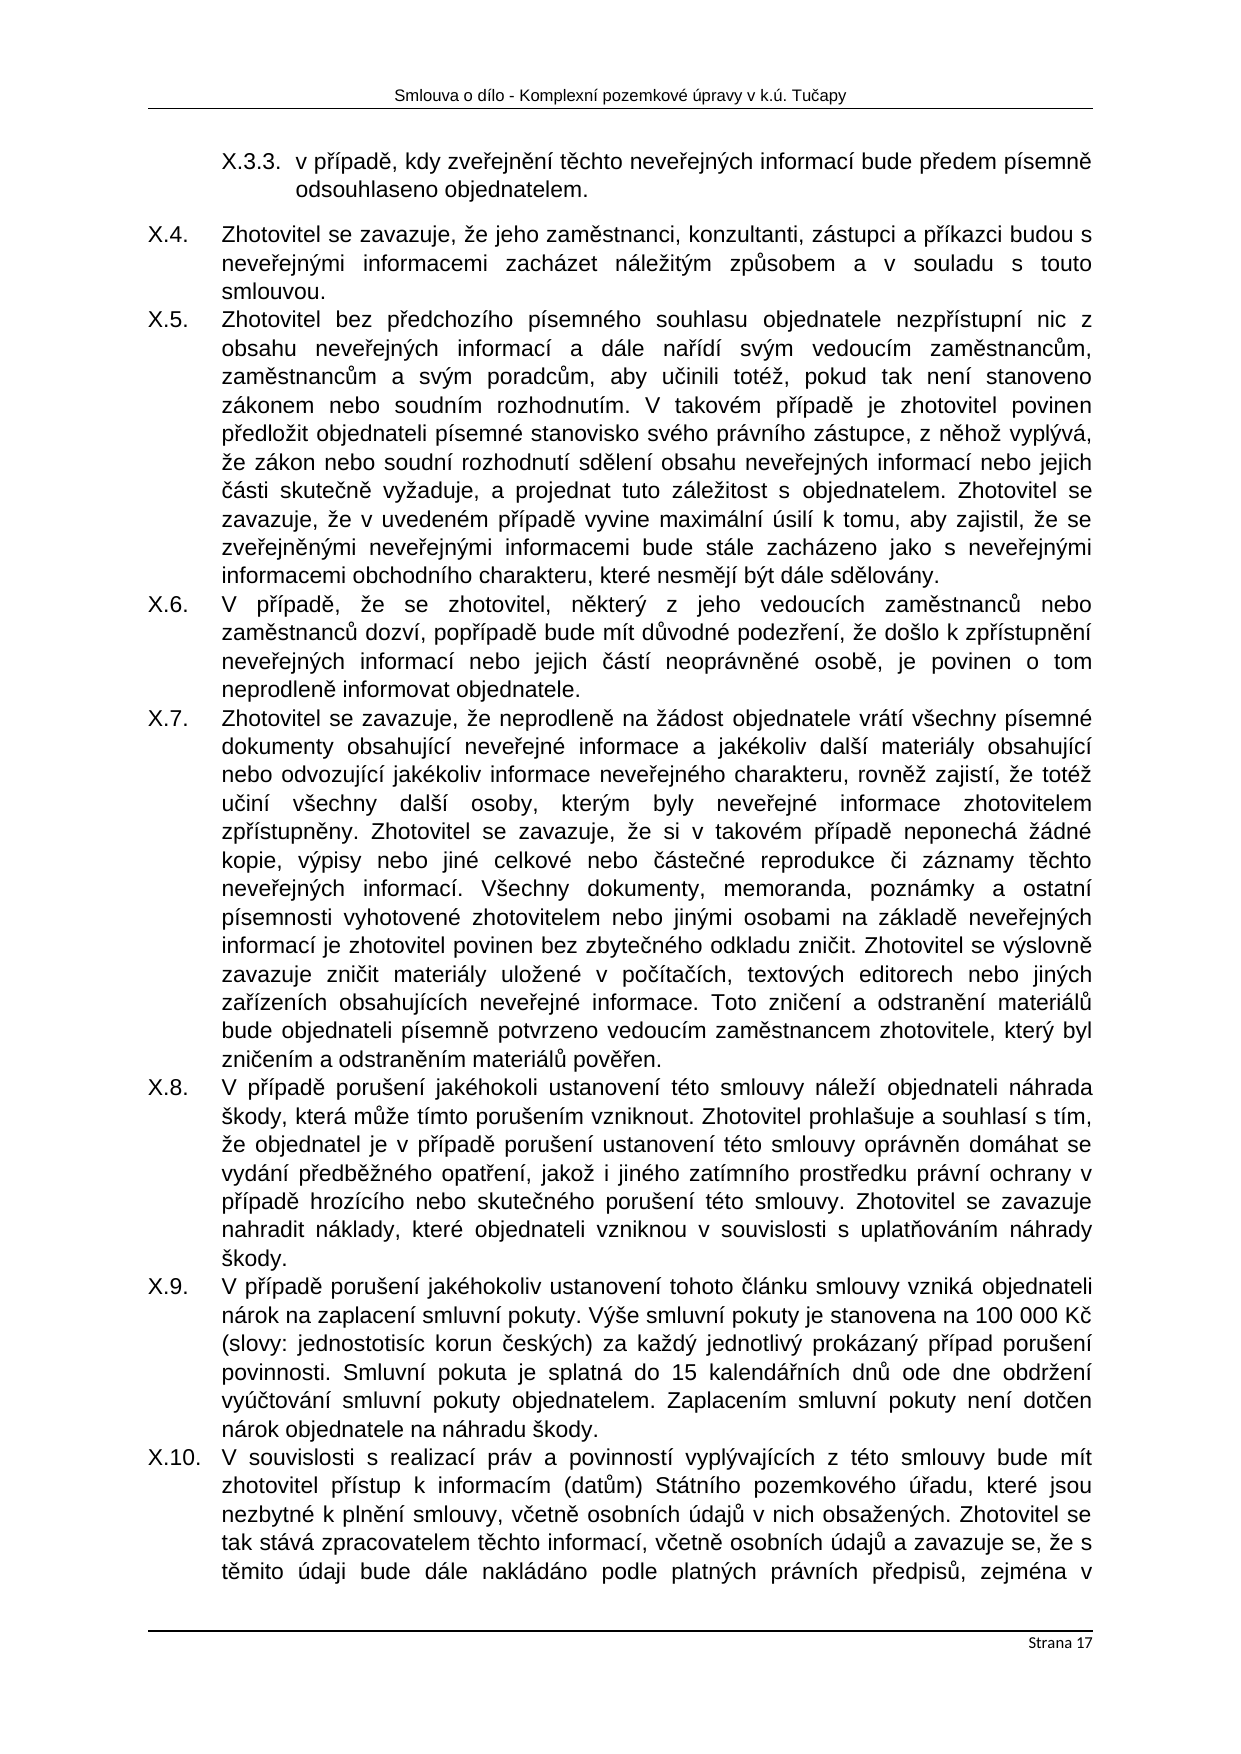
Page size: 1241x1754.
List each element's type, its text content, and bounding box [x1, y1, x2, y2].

list V případě, že se zhotovitel, některý z jeho vedoucích zaměstnanců nebo zaměstnanců dozví, popřípadě bude mít důvodné podezření, že došlo k zpřístupnění neveřejných informací nebo jejich částí neoprávněné osobě, je povinen o tom neprodleně informovat objednatele. [148, 591, 1093, 702]
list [148, 1444, 1093, 1584]
list Zhotovitel bez předchozího písemného souhlasu objednatele nezpřístupní nic z obsahu neveřejných informací a dále nařídí svým vedoucím zaměstnancům, zaměstnancům a svým poradcům, aby učinili totéž, pokud tak není stanoveno zákonem nebo soudním rozhodnutím. V takovém případě je zhotovitel povinen předložit objednateli písemné stanovisko svého právního zástupce, z něhož vyplývá, že zákon nebo soudní rozhodnutí sdělení obsahu neveřejných informací nebo jejich části skutečně vyžaduje, a projednat tuto záležitost s objednatelem. Zhotovitel se zavazuje, že v uvedeném případě vyvine maximální úsilí k tomu, aby zajistil, že se zveřejněnými neveřejnými informacemi bude stále zacházeno jako s neveřejnými informacemi obchodního charakteru, které nesmějí být dále sdělovány. [148, 306, 1093, 589]
list Zhotovitel se zavazuje, že jeho zaměstnanci, konzultanti, zástupci a příkazci budou s neveřejnými informacemi zacházet náležitým způsobem a v souladu s touto smlouvou. [148, 221, 1093, 304]
text v případě, kdy zveřejnění těchto neveřejných informací bude předem písemně odsouhlaseno objednatelem. [221, 148, 1093, 202]
list V případě porušení jakéhokoliv ustanovení tohoto článku smlouvy vzniká objednateli nárok na zaplacení smluvní pokuty. Výše smluvní pokuty je stanovena na 100 000 Kč (slovy: jednostotisíc korun českých) za každý jednotlivý prokázaný případ porušení povinnosti. Smluvní pokuta je splatná do 15 kalendářních dnů ode dne obdržení vyúčtování smluvní pokuty objednatelem. Zaplacením smluvní pokuty není dotčen nárok objednatele na náhradu škody. [148, 1273, 1093, 1442]
list V případě porušení jakéhokoli ustanovení této smlouvy náleží objednateli náhrada škody, která může tímto porušením vzniknout. Zhotovitel prohlašuje a souhlasí s tím, že objednatel je v případě porušení ustanovení této smlouvy oprávněn domáhat se vydání předběžného opatření, jakož i jiného zatímního prostředku právní ochrany v případě hrozícího nebo skutečného porušení této smlouvy. Zhotovitel se zavazuje nahradit náklady, které objednateli vzniknou v souvislosti s uplatňováním náhrady škody. [148, 1074, 1093, 1271]
list Zhotovitel se zavazuje, že neprodleně na žádost objednatele vrátí všechny písemné dokumenty obsahující neveřejné informace a jakékoliv další materiály obsahující nebo odvozující jakékoliv informace neveřejného charakteru, rovněž zajistí, že totéž učiní všechny další osoby, kterým byly neveřejné informace zhotovitelem zpřístupněny. Zhotovitel se zavazuje, že si v takovém případě neponechá žádné kopie, výpisy nebo jiné celkové nebo částečné reprodukce či záznamy těchto neveřejných informací. Všechny dokumenty, memoranda, poznámky a ostatní písemnosti vyhotovené zhotovitelem nebo jinými osobami na základě neveřejných informací je zhotovitel povinen bez zbytečného odkladu zničit. Zhotovitel se výslovně zavazuje zničit materiály uložené v počítačích, textových editorech nebo jiných zařízeních obsahujících neveřejné informace. Toto zničení a odstranění materiálů bude objednateli písemně potvrzeno vedoucím zaměstnancem zhotovitele, který byl zničením a odstraněním materiálů pověřen. [148, 704, 1093, 1072]
